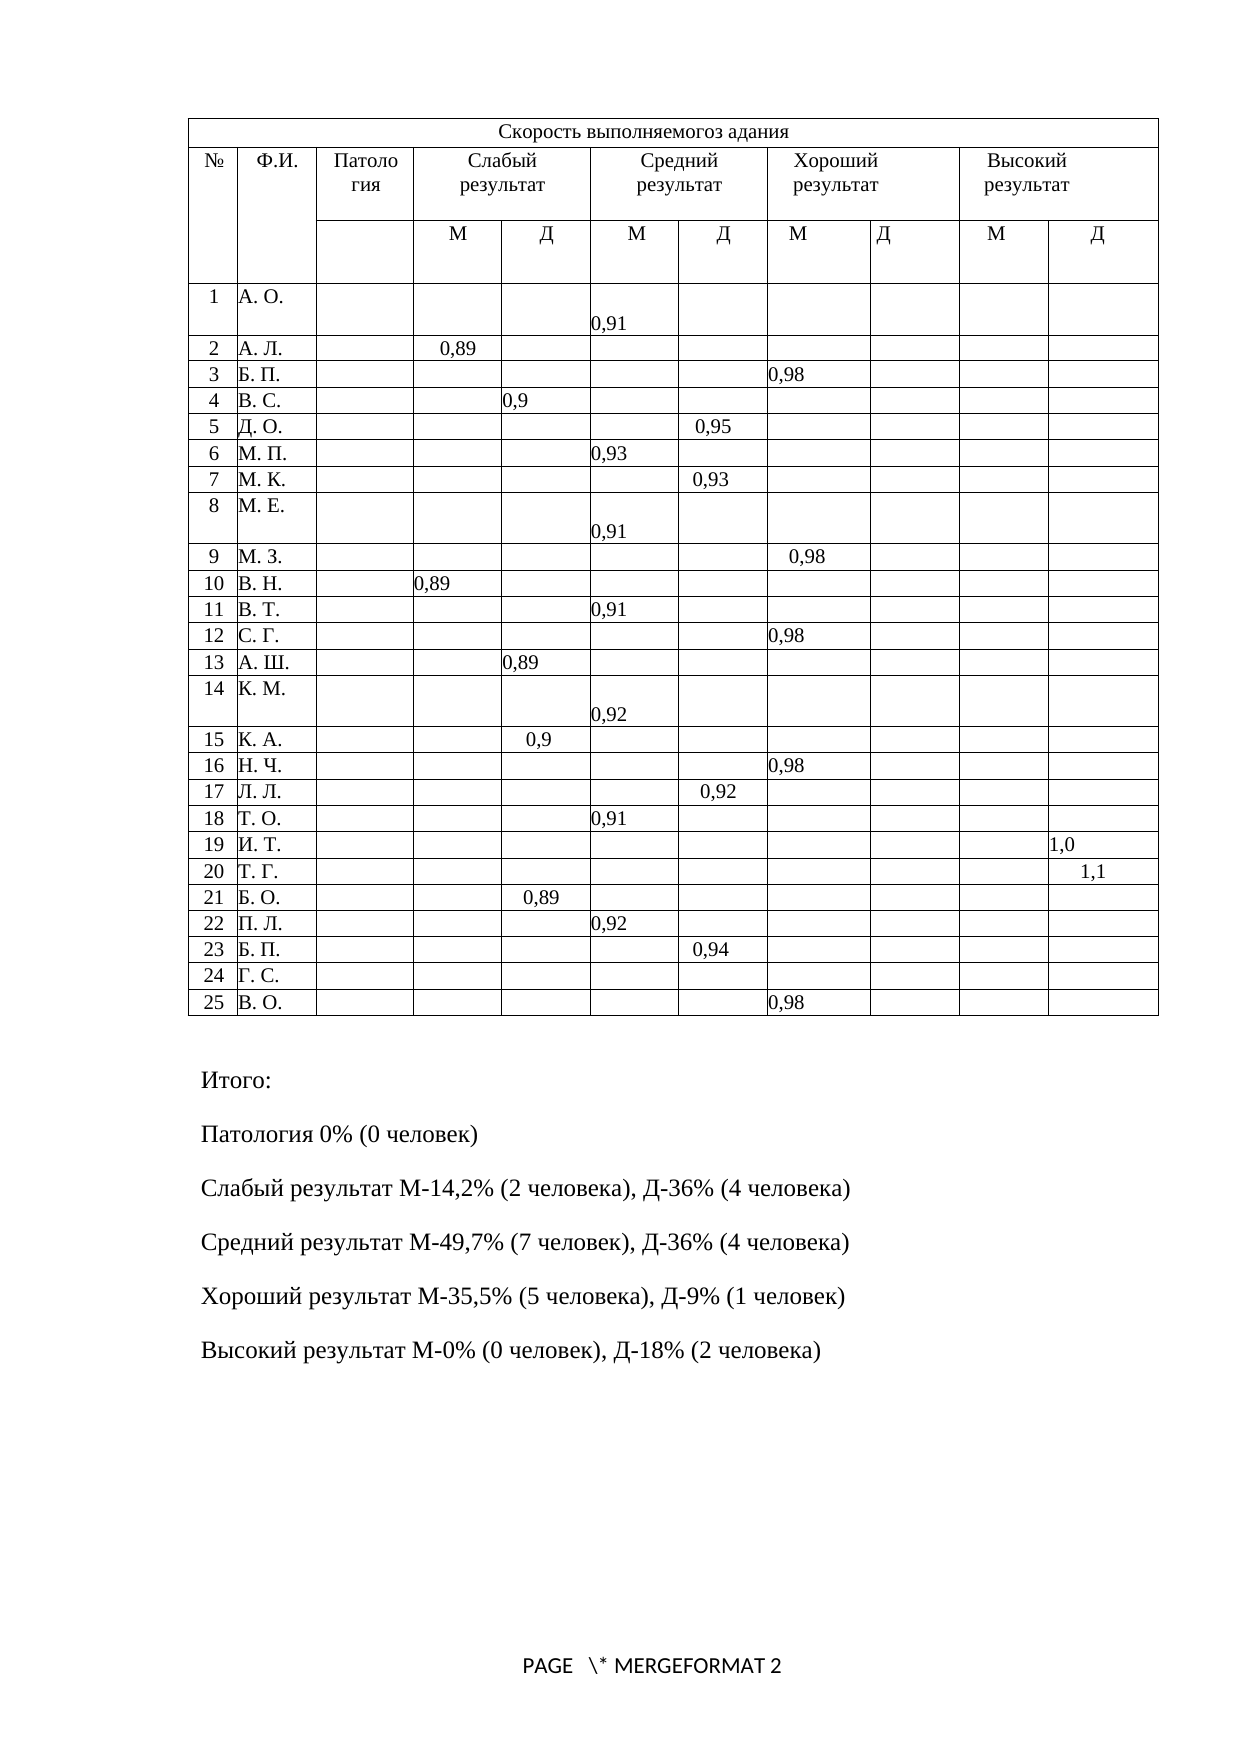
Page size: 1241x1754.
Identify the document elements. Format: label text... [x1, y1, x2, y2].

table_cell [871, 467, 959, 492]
table_cell [591, 388, 678, 413]
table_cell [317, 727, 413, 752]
table_cell Д [1049, 221, 1158, 283]
text Патология 0% (0 человек) [201, 1119, 1122, 1148]
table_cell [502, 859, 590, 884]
table_cell [414, 440, 501, 466]
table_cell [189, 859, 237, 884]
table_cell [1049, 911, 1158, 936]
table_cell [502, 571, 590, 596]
table_cell [591, 361, 678, 387]
table_cell [591, 336, 678, 360]
table_cell [679, 336, 767, 360]
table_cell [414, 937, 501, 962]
table_cell [502, 361, 590, 387]
table_cell 7 [189, 467, 237, 492]
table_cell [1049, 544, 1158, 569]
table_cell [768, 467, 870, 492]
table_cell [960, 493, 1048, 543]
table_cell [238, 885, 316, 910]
table_cell [414, 388, 501, 413]
table_cell Хороший результат [768, 148, 959, 220]
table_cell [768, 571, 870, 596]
table_cell М [591, 221, 678, 283]
table_cell 0,9 [502, 388, 590, 413]
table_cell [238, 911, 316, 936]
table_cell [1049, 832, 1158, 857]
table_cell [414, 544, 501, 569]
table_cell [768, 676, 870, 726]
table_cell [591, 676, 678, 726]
table_cell [1049, 414, 1158, 439]
table_cell [871, 284, 959, 334]
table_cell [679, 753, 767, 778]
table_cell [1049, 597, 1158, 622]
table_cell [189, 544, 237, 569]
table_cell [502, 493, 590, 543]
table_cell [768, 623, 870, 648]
table_cell [414, 467, 501, 492]
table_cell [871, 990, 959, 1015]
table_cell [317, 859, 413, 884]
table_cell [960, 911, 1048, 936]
table_cell [871, 361, 959, 387]
table_cell 0,91 [591, 284, 678, 334]
text Слабый результат М-14,2% (2 человека), Д-36% (4 человека) [201, 1173, 1122, 1202]
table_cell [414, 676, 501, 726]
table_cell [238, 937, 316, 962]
text Средний результат М-49,7% (7 человек), Д-36% (4 человека) [201, 1227, 1122, 1256]
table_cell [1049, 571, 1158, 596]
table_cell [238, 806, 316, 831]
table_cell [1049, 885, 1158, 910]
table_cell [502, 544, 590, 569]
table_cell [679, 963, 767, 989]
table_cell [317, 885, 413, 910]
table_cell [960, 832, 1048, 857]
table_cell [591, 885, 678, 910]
table_cell 0,93 [591, 440, 678, 466]
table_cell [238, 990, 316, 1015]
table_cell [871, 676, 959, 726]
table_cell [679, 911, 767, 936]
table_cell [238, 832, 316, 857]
table_cell [317, 221, 413, 283]
table_cell [317, 467, 413, 492]
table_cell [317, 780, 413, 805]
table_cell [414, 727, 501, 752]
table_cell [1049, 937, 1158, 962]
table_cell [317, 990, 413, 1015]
table_cell Д. О. [238, 414, 316, 439]
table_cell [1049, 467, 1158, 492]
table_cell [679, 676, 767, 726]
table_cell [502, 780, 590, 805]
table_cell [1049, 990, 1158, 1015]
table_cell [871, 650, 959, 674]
text Хороший результат М-35,5% (5 человека), Д-9% (1 человек) [201, 1281, 1122, 1309]
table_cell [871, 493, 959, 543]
text Высокий результат М-0% (0 человек), Д-18% (2 человека) [201, 1335, 1122, 1363]
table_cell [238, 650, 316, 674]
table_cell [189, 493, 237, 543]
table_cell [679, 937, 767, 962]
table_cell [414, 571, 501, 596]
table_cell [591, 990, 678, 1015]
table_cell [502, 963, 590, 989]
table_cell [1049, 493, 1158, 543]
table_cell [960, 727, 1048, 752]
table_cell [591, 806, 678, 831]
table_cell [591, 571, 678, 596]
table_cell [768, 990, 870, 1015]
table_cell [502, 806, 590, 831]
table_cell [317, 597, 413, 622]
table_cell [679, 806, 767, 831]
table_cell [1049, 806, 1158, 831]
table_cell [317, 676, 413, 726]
table_cell [960, 336, 1048, 360]
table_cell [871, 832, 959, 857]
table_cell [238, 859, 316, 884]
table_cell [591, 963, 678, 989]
table_cell [960, 414, 1048, 439]
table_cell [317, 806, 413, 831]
table_cell [768, 388, 870, 413]
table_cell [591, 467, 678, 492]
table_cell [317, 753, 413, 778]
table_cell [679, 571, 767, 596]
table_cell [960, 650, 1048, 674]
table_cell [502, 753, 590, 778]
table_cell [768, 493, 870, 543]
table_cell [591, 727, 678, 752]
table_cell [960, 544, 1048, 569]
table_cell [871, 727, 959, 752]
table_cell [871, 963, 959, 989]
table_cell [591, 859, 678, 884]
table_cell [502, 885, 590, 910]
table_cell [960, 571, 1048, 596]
table_cell 0,89 [414, 336, 501, 360]
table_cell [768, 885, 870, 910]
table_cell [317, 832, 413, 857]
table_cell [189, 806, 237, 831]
table_cell В. С. [238, 388, 316, 413]
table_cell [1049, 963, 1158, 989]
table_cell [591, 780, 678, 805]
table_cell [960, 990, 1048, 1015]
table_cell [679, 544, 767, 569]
table_cell [1049, 284, 1158, 334]
table_cell [317, 440, 413, 466]
table_cell М [768, 221, 870, 283]
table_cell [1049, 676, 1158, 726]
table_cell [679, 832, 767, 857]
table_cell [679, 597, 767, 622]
table_cell М. П. [238, 440, 316, 466]
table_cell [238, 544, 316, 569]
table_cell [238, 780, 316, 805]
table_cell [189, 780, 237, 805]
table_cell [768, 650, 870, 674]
table_cell [591, 414, 678, 439]
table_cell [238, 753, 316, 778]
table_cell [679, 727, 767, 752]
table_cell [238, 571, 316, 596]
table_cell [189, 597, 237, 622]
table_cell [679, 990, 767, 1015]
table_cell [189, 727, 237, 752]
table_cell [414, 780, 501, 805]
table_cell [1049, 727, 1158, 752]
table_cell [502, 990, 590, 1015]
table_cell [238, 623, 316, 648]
table_cell [768, 414, 870, 439]
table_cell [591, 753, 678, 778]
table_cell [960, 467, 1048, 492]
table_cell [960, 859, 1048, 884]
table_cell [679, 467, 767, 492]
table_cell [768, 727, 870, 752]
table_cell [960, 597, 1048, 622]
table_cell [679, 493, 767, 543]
table_cell [871, 414, 959, 439]
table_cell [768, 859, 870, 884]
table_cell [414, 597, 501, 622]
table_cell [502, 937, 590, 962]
table_cell [317, 414, 413, 439]
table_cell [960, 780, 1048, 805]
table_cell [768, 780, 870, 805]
table_cell [871, 336, 959, 360]
table_cell Д [502, 221, 590, 283]
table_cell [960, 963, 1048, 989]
table_cell [502, 414, 590, 439]
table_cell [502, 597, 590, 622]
table_cell 5 [189, 414, 237, 439]
table_cell [871, 388, 959, 413]
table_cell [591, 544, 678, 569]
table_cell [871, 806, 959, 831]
table_cell [317, 284, 413, 334]
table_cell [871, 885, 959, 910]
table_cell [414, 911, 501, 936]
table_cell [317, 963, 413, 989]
table_cell [768, 336, 870, 360]
table_cell [317, 361, 413, 387]
table_cell 4 [189, 388, 237, 413]
table_cell [502, 336, 590, 360]
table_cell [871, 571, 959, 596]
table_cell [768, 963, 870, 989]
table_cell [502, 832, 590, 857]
table_cell [317, 388, 413, 413]
table_cell [768, 284, 870, 334]
table_cell 3 [189, 361, 237, 387]
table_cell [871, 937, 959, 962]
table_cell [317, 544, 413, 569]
table_cell [317, 336, 413, 360]
table_cell [768, 440, 870, 466]
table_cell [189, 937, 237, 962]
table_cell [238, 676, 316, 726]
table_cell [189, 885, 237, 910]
table_cell [502, 467, 590, 492]
table_cell 0,98 [768, 361, 870, 387]
table_cell [1049, 361, 1158, 387]
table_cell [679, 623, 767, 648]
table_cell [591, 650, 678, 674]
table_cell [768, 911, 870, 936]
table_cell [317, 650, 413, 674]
table_cell Ф.И. [238, 148, 316, 283]
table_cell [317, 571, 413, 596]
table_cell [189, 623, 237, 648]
table_cell Слабый результат [414, 148, 590, 220]
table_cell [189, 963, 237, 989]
table_cell 2 [189, 336, 237, 360]
table_cell Высокий результат [960, 148, 1158, 220]
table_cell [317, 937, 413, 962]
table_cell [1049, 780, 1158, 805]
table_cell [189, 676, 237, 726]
table_cell [960, 284, 1048, 334]
table_cell 1 [189, 284, 237, 334]
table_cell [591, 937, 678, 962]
table_cell [960, 440, 1048, 466]
table_cell Средний результат [591, 148, 767, 220]
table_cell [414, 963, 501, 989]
table_cell [960, 388, 1048, 413]
table_cell [679, 440, 767, 466]
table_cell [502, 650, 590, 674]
table_cell Д [679, 221, 767, 283]
table_cell М [414, 221, 501, 283]
table_cell [1049, 440, 1158, 466]
table_cell [414, 361, 501, 387]
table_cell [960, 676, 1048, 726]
table_cell Патология [317, 148, 413, 220]
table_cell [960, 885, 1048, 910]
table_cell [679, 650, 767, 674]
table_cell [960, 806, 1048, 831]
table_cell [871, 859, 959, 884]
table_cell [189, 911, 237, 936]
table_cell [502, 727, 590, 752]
table_cell А. О. [238, 284, 316, 334]
table_cell [414, 414, 501, 439]
table_cell [679, 388, 767, 413]
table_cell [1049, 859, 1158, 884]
table_cell М. К. [238, 467, 316, 492]
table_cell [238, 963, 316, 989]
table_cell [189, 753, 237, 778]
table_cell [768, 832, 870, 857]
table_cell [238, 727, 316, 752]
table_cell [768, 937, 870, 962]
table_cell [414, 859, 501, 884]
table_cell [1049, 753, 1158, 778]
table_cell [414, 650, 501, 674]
table_cell [502, 284, 590, 334]
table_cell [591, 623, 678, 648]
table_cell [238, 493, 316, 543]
table_cell Д [871, 221, 959, 283]
table_cell [679, 361, 767, 387]
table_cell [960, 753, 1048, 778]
table_cell [960, 361, 1048, 387]
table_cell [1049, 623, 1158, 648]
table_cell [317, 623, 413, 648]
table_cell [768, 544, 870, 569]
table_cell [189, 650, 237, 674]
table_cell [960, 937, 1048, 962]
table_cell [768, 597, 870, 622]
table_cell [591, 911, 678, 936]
table_cell [1049, 388, 1158, 413]
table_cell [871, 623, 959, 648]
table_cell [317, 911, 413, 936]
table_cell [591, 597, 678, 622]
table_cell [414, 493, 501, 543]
table_cell № [189, 148, 237, 283]
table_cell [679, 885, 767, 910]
table_cell [871, 440, 959, 466]
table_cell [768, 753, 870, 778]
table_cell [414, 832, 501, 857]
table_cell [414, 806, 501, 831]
table_cell [502, 440, 590, 466]
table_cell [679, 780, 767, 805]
table_cell А. Л. [238, 336, 316, 360]
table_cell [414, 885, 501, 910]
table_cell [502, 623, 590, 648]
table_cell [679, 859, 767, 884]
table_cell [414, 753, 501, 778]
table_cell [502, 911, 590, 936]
table_cell [1049, 336, 1158, 360]
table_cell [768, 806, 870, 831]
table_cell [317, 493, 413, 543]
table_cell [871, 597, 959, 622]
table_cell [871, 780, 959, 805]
table_cell Б. П. [238, 361, 316, 387]
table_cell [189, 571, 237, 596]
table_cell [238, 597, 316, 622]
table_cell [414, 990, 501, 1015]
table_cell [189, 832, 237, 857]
table_cell [679, 284, 767, 334]
table_cell [414, 284, 501, 334]
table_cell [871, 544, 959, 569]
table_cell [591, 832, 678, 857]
table_cell М [960, 221, 1048, 283]
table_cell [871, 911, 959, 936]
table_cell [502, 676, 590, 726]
table_cell 0,95 [679, 414, 767, 439]
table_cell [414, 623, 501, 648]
table_header Скорость выполняемогоз адания [189, 119, 1158, 147]
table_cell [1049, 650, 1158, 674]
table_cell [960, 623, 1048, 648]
table_cell 6 [189, 440, 237, 466]
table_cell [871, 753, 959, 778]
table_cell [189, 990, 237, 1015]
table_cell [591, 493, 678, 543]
text Итого: [201, 1065, 1122, 1094]
